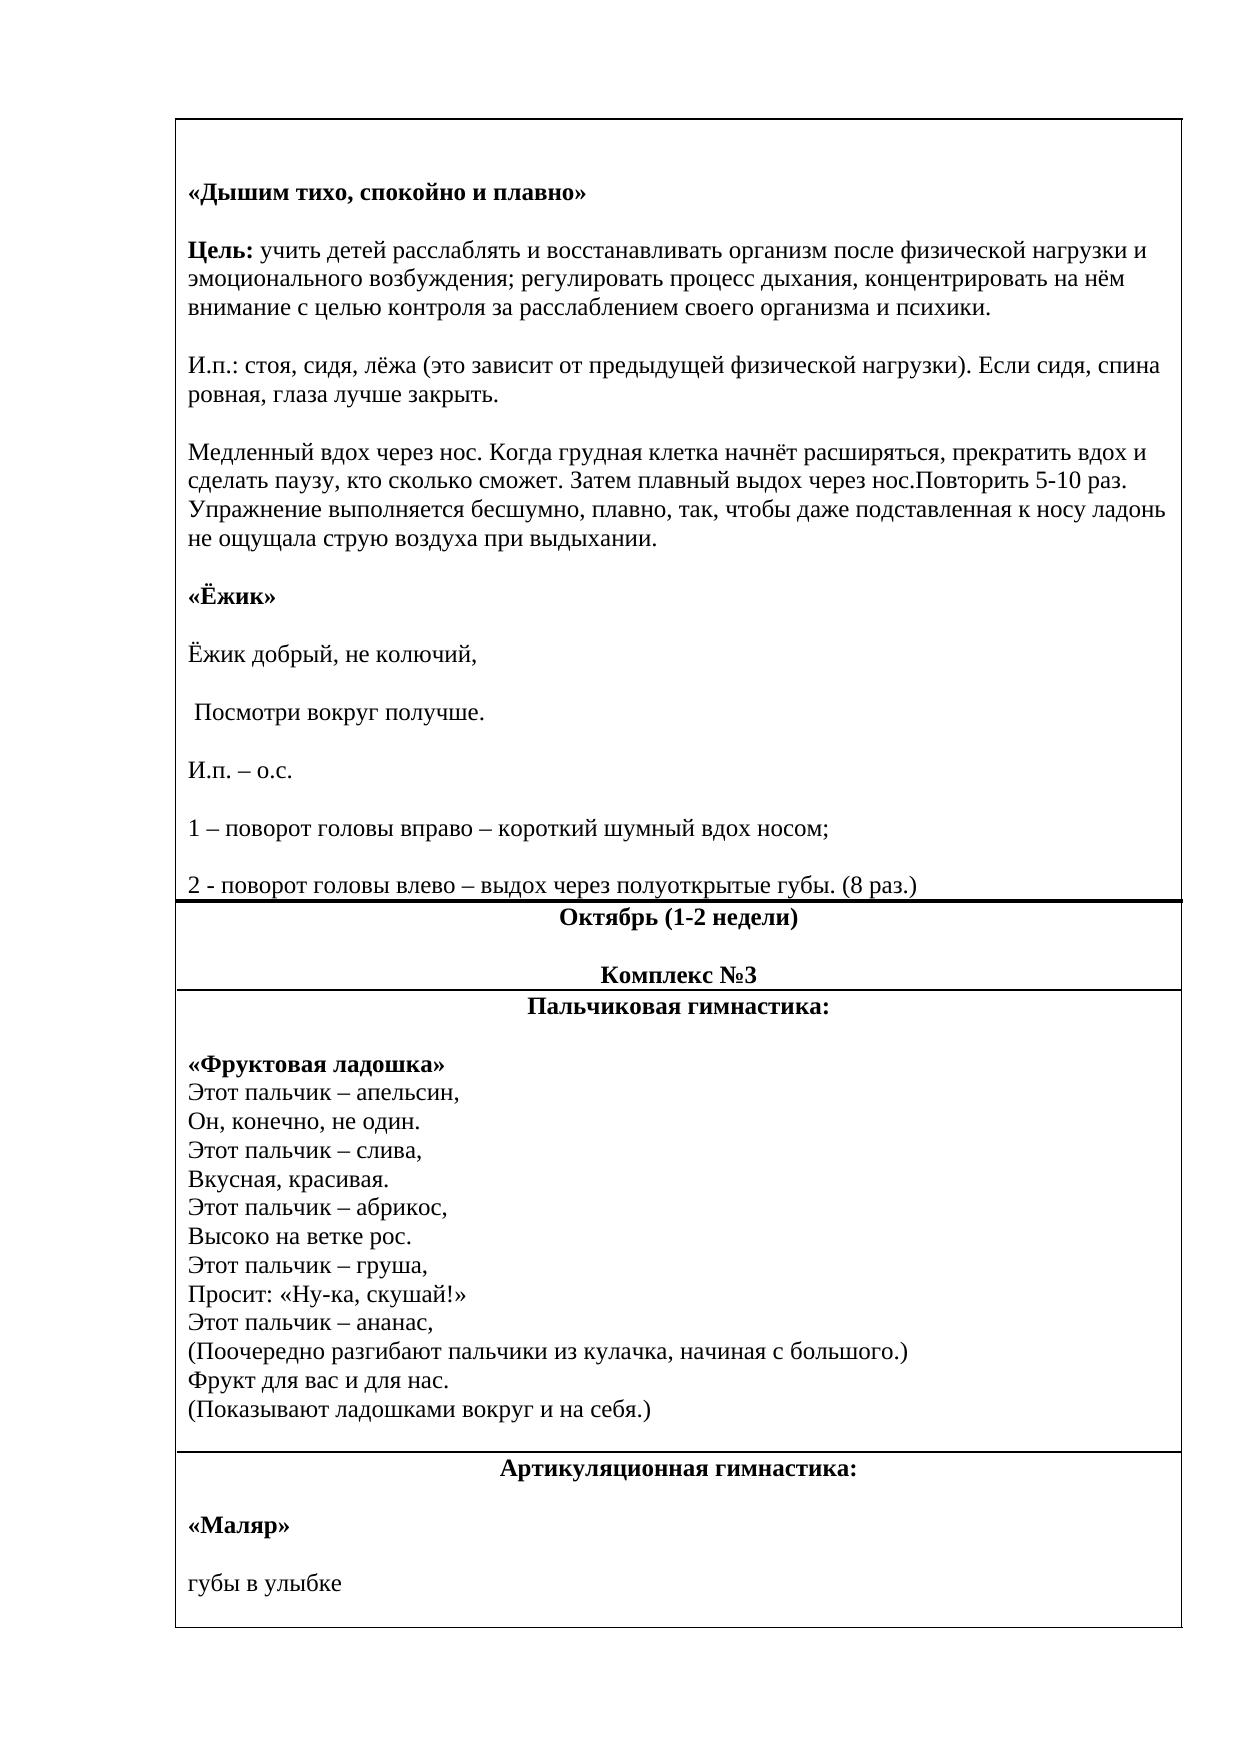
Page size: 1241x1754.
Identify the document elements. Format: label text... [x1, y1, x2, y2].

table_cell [176, 1452, 1181, 1626]
table_cell Пальчиковая гимнастика: «Фруктовая ладошка» Этот пальчик – апельсин, Он, конечно, не один. Этот пальчик – слива, Вкусная, красивая. Этот пальчик – абрикос, Высоко на ветке рос. Этот пальчик – груша, Просит: «Ну-ка, скушай!» Этот пальчик – ананас, (Поочередно разгибают пальчики из кулачка, начиная с большого.) Фрукт для вас и для нас. (Показывают ладошками вокруг и на себя.) [176, 990, 1181, 1451]
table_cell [176, 120, 1181, 899]
table_header Октябрь (1-2 недели) Комплекс №3 [176, 903, 1181, 989]
